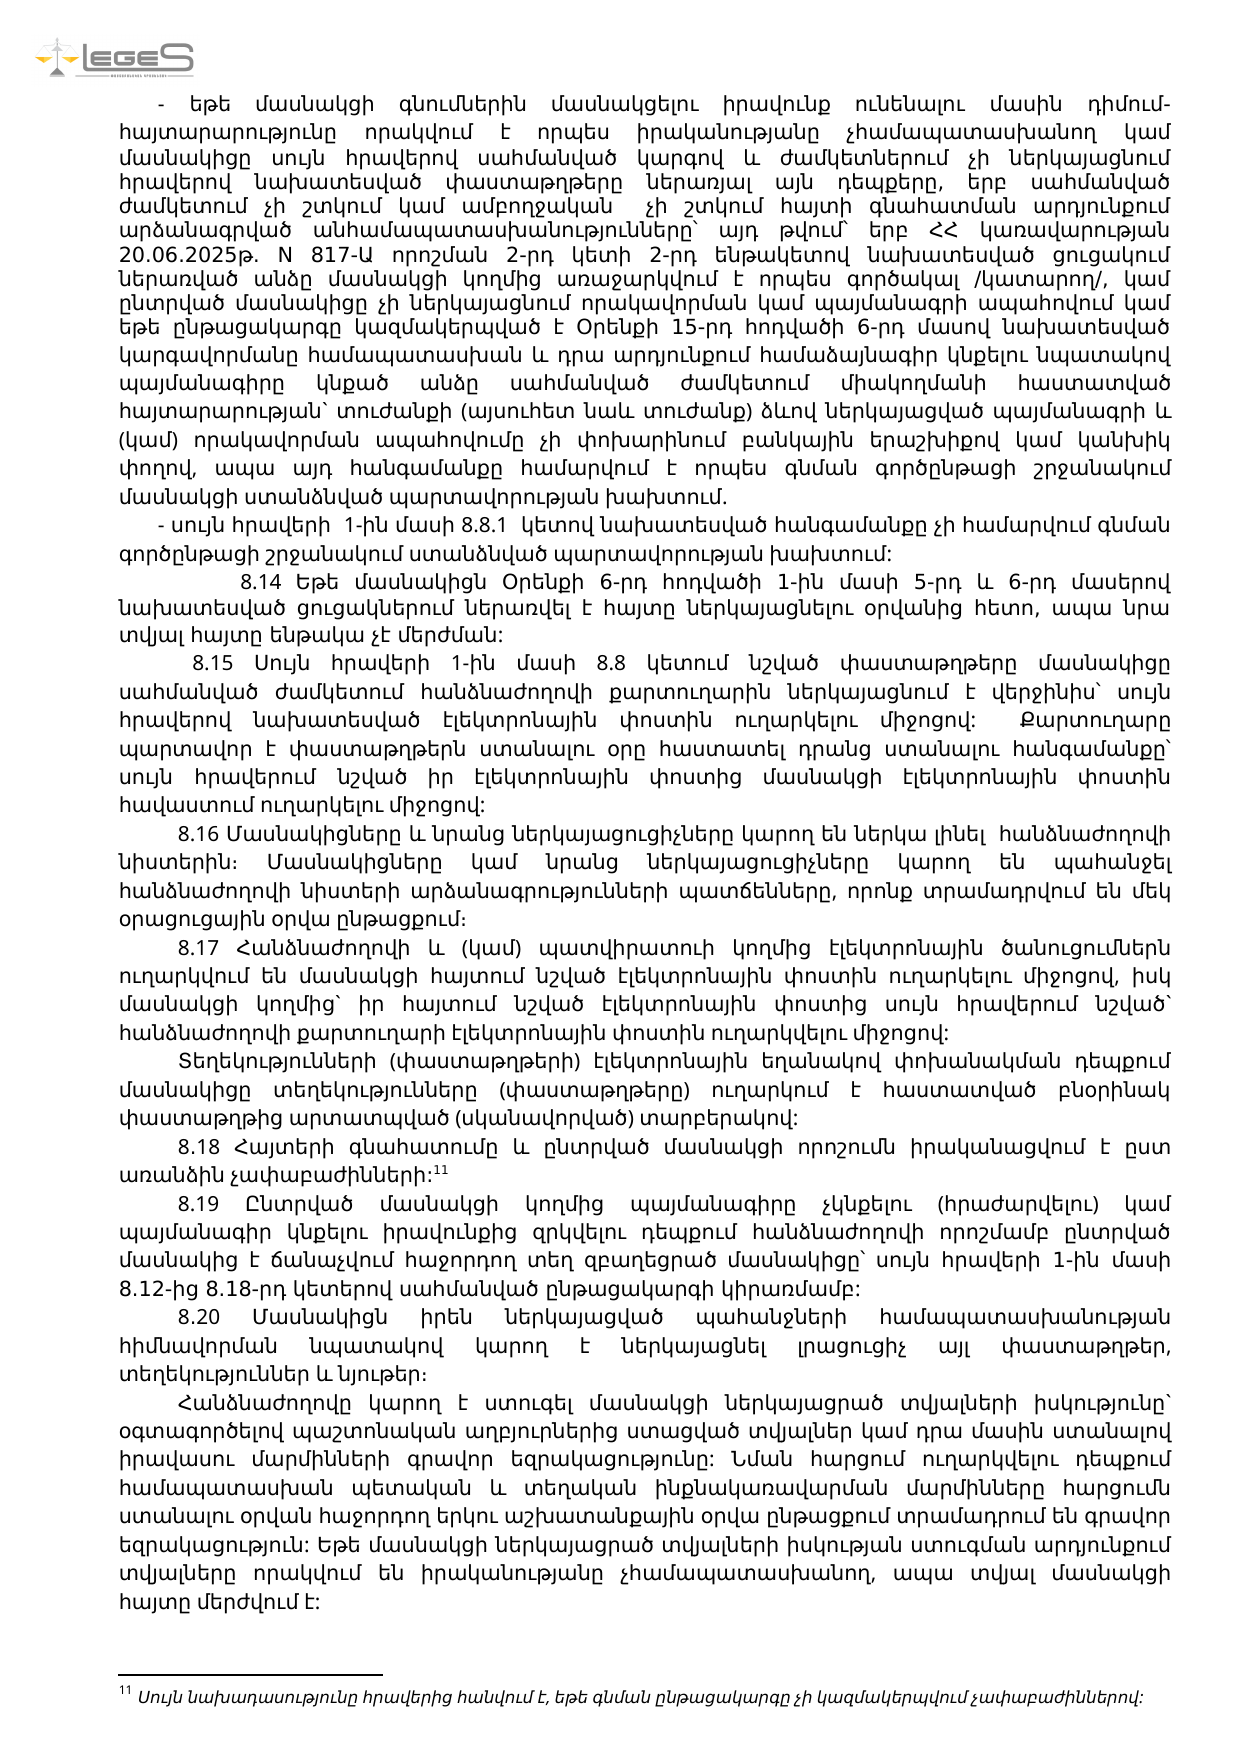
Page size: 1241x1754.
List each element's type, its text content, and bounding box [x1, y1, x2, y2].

text 8.16 Մասնակիցները և նրանց ներկայացուցիչները կարող են ներկա լինել հանձնաժողովի նիստերին։ Մասնակիցները կամ նրանց ներկայացուցիչները կարող են պահանջել հանձնաժողովի նիստերի արձանագրությունների պատճենները, որոնք տրամադրվում են մեկ օրացուցային օրվա ընթացքում։ [118, 819, 1171, 933]
text - եթե մասնակցի գնումներին մասնակցելու իրավունք ունենալու մասին դիմում-հայտարարությունը որակվում է որպես իրականությանը չհամապատասխանող կամ մասնակիցը սույն հրավերով սահմանված կարգով և ժամկետներում չի ներկայացնում հրավերով նախատեսված փաստաթղթերը ներառյալ այն դեպքերը, երբ սահմանված ժամկետում չի շտկում կամ ամբողջական չի շտկում հայտի գնահատման արդյունքում արձանագրված անհամապատասխանությունները՝ այդ թվում՝ երբ ՀՀ կառավարության 20.06.2025թ. N 817-Ա որոշման 2-րդ կետի 2-րդ ենթակետով նախատեսված ցուցակում ներառված անձը մասնակցի կողմից առաջարկվում է որպես գործակալ /կատարող/, կամ ընտրված մասնակիցը չի ներկայացնում որակավորման կամ պայմանագրի ապահովում կամ եթե ընթացակարգը կազմակերպված է Օրենքի 15-րդ հոդվածի 6-րդ մասով նախատեսված կարգավորմանը համապատասխան և դրա արդյունքում համաձայնագիր կնքելու նպատակով պայմանագիրը կնքած անձը սահմանված ժամկետում միակողմանի հաստատված հայտարարության` տուժանքի (այսուհետ նաև տուժանք) ձևով ներկայացված պայմանագրի և (կամ) որակավորման ապահովումը չի փոխարինում բանկային երաշխիքով կամ կանխիկ փողով, ապա այդ հանգամանքը համարվում է որպես գնման գործընթացի շրջանակում մասնակցի ստանձնված պարտավորության խախտում. [118, 89, 1171, 510]
text 8.15 Սույն հրավերի 1-ին մասի 8.8 կետում նշված փաստաթղթերը մասնակիցը սահմանված ժամկետում հանձնաժողովի քարտուղարին ներկայացնում է վերջինիս՝ սույն հրավերով նախատեսված էլեկտրոնային փոստին ուղարկելու միջոցով: Քարտուղարը պարտավոր է փաստաթղթերն ստանալու օրը հաստատել դրանց ստանալու հանգամանքը՝ սույն հրավերում նշված իր էլեկտրոնային փոստից մասնակցի էլեկտրոնային փոստին հավաստում ուղարկելու միջոցով: [118, 648, 1171, 819]
picture [31, 34, 200, 87]
text 8.17 Հանձնաժողովի և (կամ) պատվիրատուի կողմից էլեկտրոնային ծանուցումներն ուղարկվում են մասնակցի հայտում նշված էլեկտրոնային փոստին ուղարկելու միջոցով, իսկ մասնակցի կողմից` իր հայտում նշված էլեկտրոնային փոստից սույն հրավերում նշված` հանձնաժողովի քարտուղարի էլեկտրոնային փոստին ուղարկվելու միջոցով: [118, 933, 1171, 1046]
text 8.18 Հայտերի գնահատումը և ընտրված մասնակցի որոշումն իրականացվում է ըստ առանձին չափաբաժինների: [118, 1132, 1171, 1189]
text 8.19 Ընտրված մասնակցի կողմից պայմանագիրը չկնքելու (հրաժարվելու) կամ պայմանագիր կնքելու իրավունքից զրկվելու դեպքում հանձնաժողովի որոշմամբ ընտրված մասնակից է ճանաչվում հաջորդող տեղ զբաղեցրած մասնակիցը՝ սույն հրավերի 1-ին մասի 8.12-ից 8.18-րդ կետերով սահմանված ընթացակարգի կիրառմամբ: [118, 1189, 1171, 1302]
text 8.20 Մասնակիցն իրեն ներկայացված պահանջների համապատասխանության հիմնավորման նպատակով կարող է ներկայացնել լրացուցիչ այլ փաստաթղթեր, տեղեկություններ և նյութեր։ [118, 1302, 1171, 1388]
text Հանձնաժողովը կարող է ստուգել մասնակցի ներկայացրած տվյալների իսկությունը` օգտագործելով պաշտոնական աղբյուրներից ստացված տվյալներ կամ դրա մասին ստանալով իրավասու մարմինների գրավոր եզրակացությունը: Նման հարցում ուղարկվելու դեպքում համապատասխան պետական և տեղական ինքնակառավարման մարմինները հարցումն ստանալու օրվան հաջորդող երկու աշխատանքային օրվա ընթացքում տրամադրում են գրավոր եզրակացություն: Եթե մասնակցի ներկայացրած տվյալների իսկության ստուգման արդյունքում տվյալները որակվում են իրականությանը չհամապատասխանող, ապա տվյալ մասնակցի հայտը մերժվում է: [118, 1388, 1171, 1615]
text 8.14 Եթե մասնակիցն Օրենքի 6-րդ հոդվածի 1-ին մասի 5-րդ և 6-րդ մասերով նախատեսված ցուցակներում ներառվել է հայտը ներկայացնելու օրվանից հետո, ապա նրա տվյալ հայտը ենթակա չէ մերժման: [118, 567, 1171, 648]
text Տեղեկությունների (փաստաթղթերի) էլեկտրոնային եղանակով փոխանակման դեպքում մասնակիցը տեղեկությունները (փաստաթղթերը) ուղարկում է հաստատված բնօրինակ փաստաթղթից արտատպված (սկանավորված) տարբերակով: [118, 1046, 1171, 1132]
text - սույն հրավերի 1-ին մասի 8.8.1 կետով նախատեսված հանգամանքը չի համարվում գնման գործընթացի շրջանակում ստանձնված պարտավորության խախտում: [118, 510, 1171, 567]
